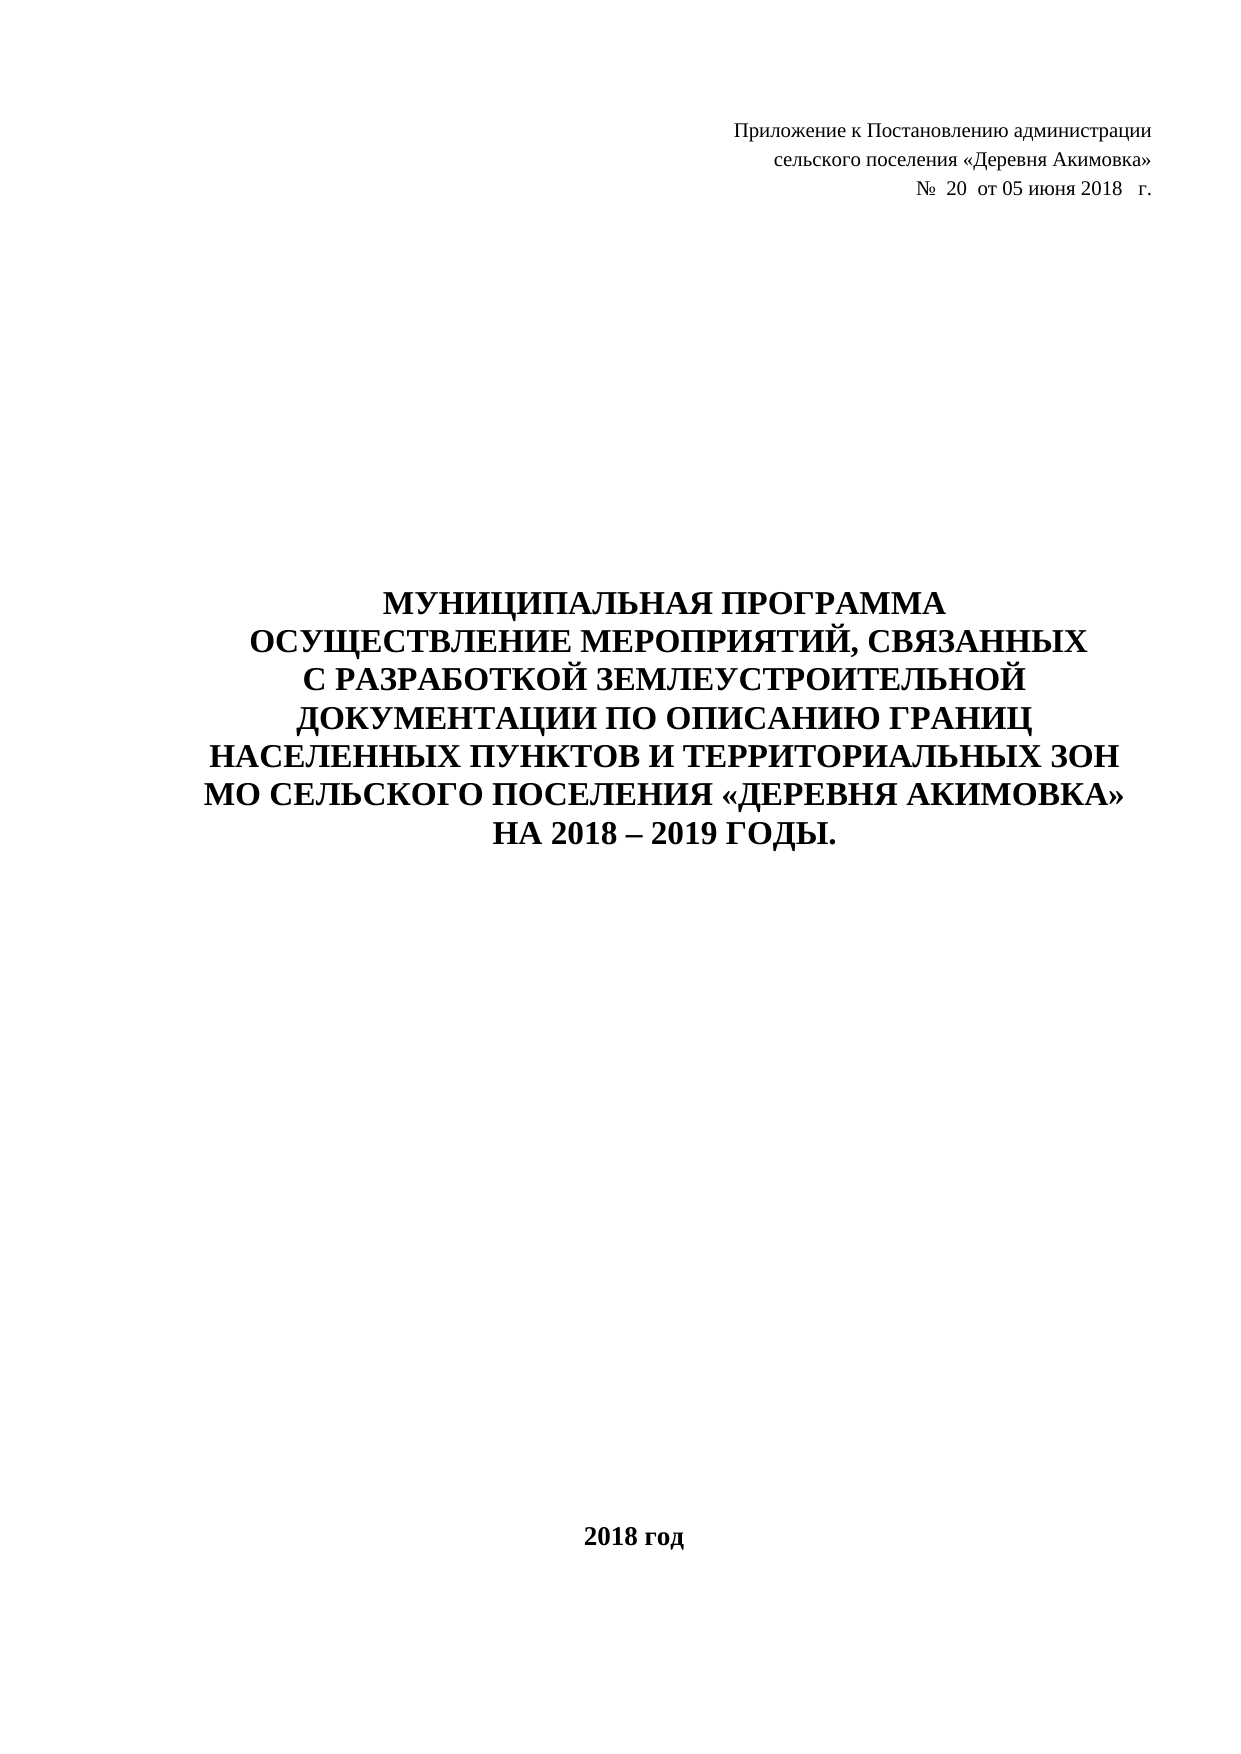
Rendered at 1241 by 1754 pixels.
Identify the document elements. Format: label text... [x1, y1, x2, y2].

text ОСУЩЕСТВЛЕНИЕ МЕРОПРИЯТИЙ, СВЯЗАННЫХ С РАЗРАБОТКОЙ ЗЕМЛЕУСТРОИТЕЛЬНОЙ ДОКУМЕНТАЦИИ ПО ОПИСАНИЮ ГРАНИЦ НАСЕЛЕННЫХ ПУНКТОВ И ТЕРРИТОРИАЛЬНЫХ ЗОН МО СЕЛЬСКОГО ПОСЕЛЕНИЯ «ДЕРЕВНЯ АКИМОВКА» НА 2018 – 2019 ГОДЫ. [177, 621, 1152, 851]
text МУНИЦИПАЛЬНАЯ ПРОГРАММА [177, 583, 1152, 621]
text сельского поселения «Деревня Акимовка» [177, 142, 1152, 171]
text 2018 год [177, 1520, 1152, 1551]
text № 20 от 05 июня 2018 г. [177, 171, 1152, 200]
text Приложение к Постановлению администрации [177, 118, 1152, 142]
